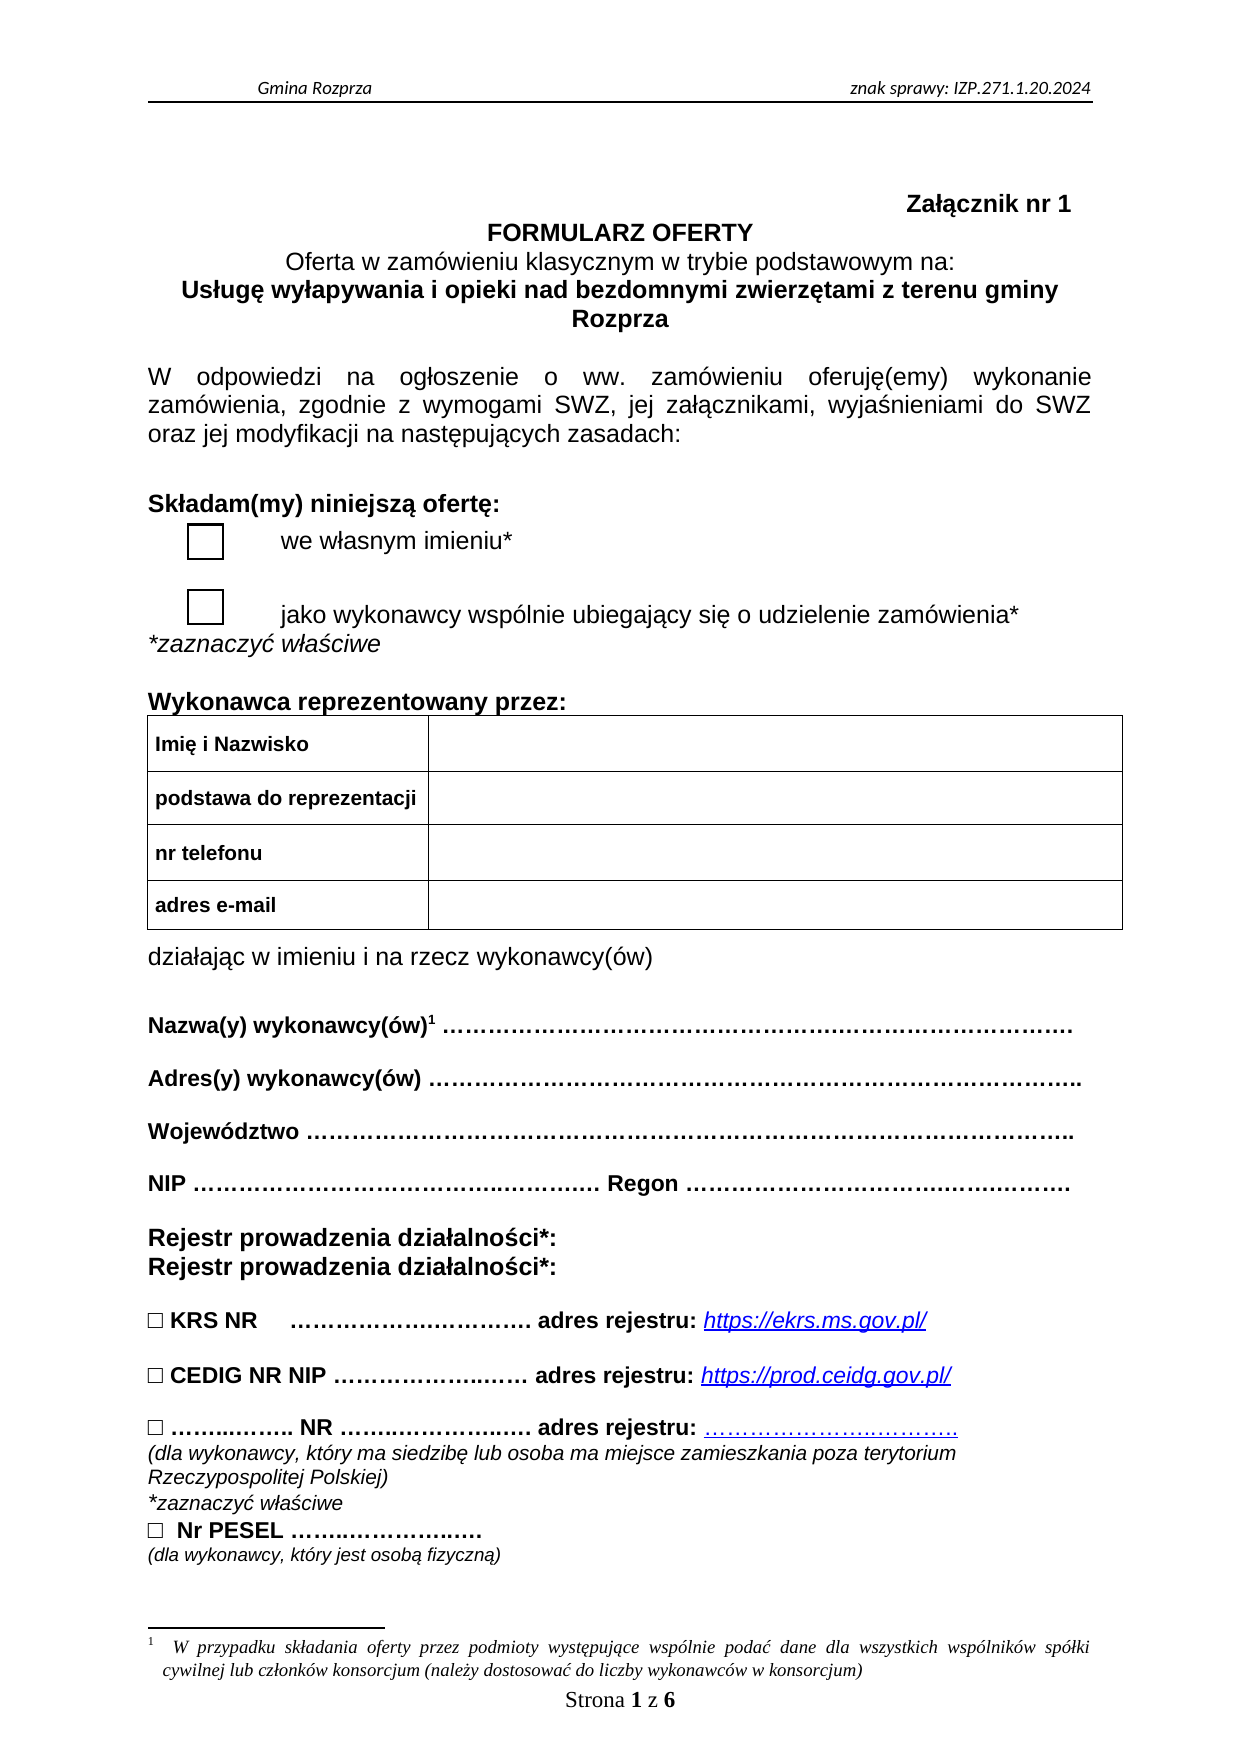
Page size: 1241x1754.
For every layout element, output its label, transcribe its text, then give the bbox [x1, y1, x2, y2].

text □ ……...…….. NR ……..…………..…. adres rejestru: …………………..……….. [148, 1412, 1093, 1441]
text □ CEDIG NR NIP ………………..…… adres rejestru: https://prod.ceidg.gov.pl/ [148, 1360, 1093, 1388]
text Załącznik nr 1 [885, 189, 1093, 218]
text (dla wykonawcy, który ma siedzibę lub osoba ma miejsce zamieszkania poza terytorium Rzeczypospolitej Polskiej) [148, 1441, 1093, 1489]
text Składam(my) niniejszą ofertę: [148, 489, 1071, 518]
text jako wykonawcy wspólnie ubiegający się o udzielenie zamówienia* [185, 600, 1093, 629]
text Usługę wyłapywania i opieki nad bezdomnymi zwierzętami z terenu gminy Rozprza [148, 275, 1093, 333]
text NIP …………………………………..……….… Regon …………………………….…….………. [148, 1170, 1093, 1197]
text FORMULARZ OFERTY [148, 218, 1093, 247]
text Wykonawca reprezentowany przez: [148, 687, 1093, 715]
text *zaznaczyć właściwe [148, 629, 1093, 658]
text *zaznaczyć właściwe [148, 1489, 1093, 1515]
table_cell podstawa do reprezentacji [148, 772, 428, 824]
table_cell [429, 881, 1122, 929]
text Adres(y) wykonawcy(ów) ………………………………………………………………………….. [148, 1065, 1093, 1091]
table_cell adres e-mail [148, 881, 428, 929]
table_cell [429, 772, 1122, 824]
text □ Nr PESEL ……..…………..…. [148, 1515, 1093, 1544]
text (dla wykonawcy, który jest osobą fizyczną) [148, 1544, 1093, 1566]
text W odpowiedzi na ogłoszenie o ww. zamówieniu oferuję(emy) wykonanie zamówienia, zgodnie z wymogami SWZ, jej załącznikami, wyjaśnieniami do SWZ oraz jej modyfikacji na następujących zasadach: [148, 362, 1093, 448]
text □ KRS NR ……………….…………. adres rejestru: https://ekrs.ms.gov.pl/ [148, 1304, 1093, 1333]
text Nazwa(y) wykonawcy(ów) …………………………………………….…………………………. [148, 1012, 1093, 1039]
table_cell nr telefonu [148, 825, 428, 880]
text Oferta w zamówieniu klasycznym w trybie podstawowym na: [148, 247, 1093, 275]
table_header [429, 716, 1122, 771]
table_cell [429, 825, 1122, 880]
text działając w imieniu i na rzecz wykonawcy(ów) [148, 942, 1093, 971]
text we własnym imieniu* [224, 526, 1093, 555]
text Rejestr prowadzenia działalności*: [148, 1252, 1093, 1281]
text Województwo ……………………………………………………………………………………….. [148, 1118, 1093, 1144]
text Rejestr prowadzenia działalności*: [148, 1223, 1093, 1252]
table_header Imię i Nazwisko [148, 716, 428, 771]
